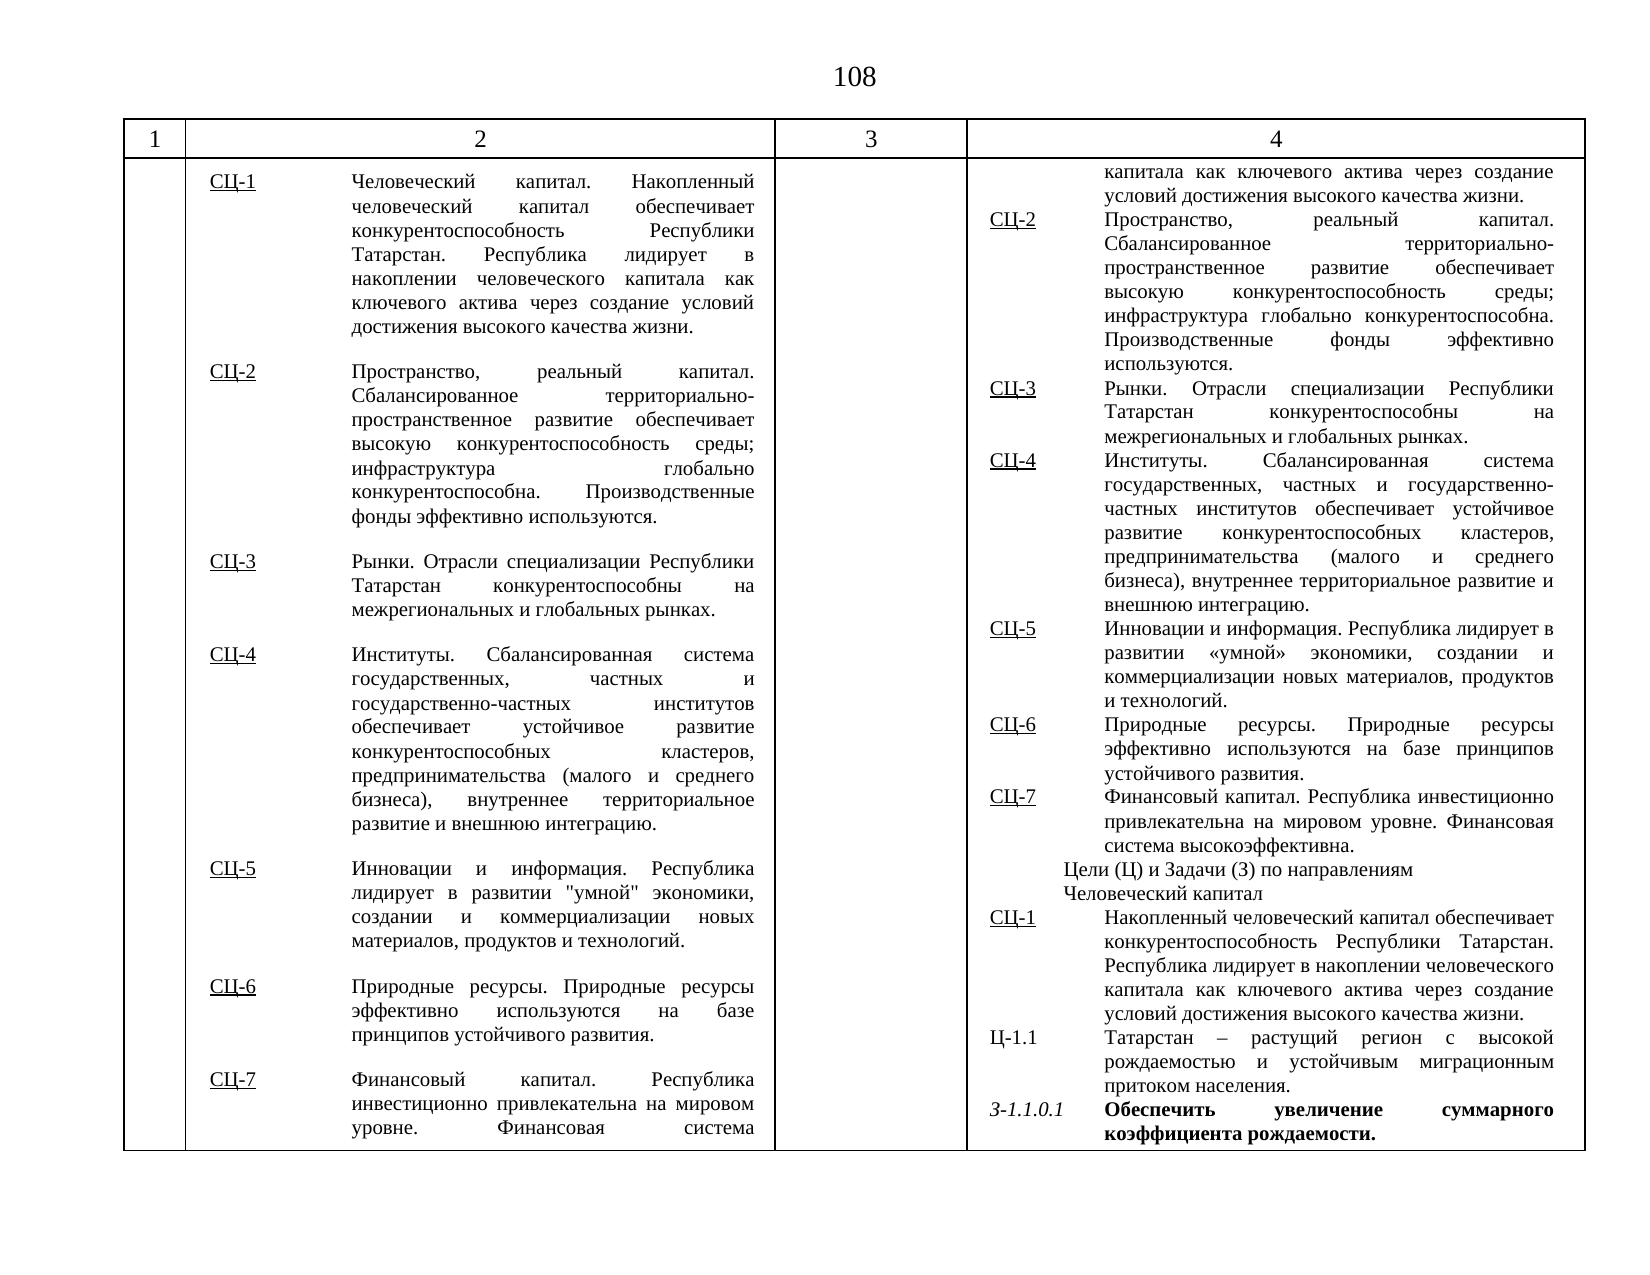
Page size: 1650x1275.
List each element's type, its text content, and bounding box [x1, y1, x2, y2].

table_header 3 [776, 120, 966, 157]
table_header 2 [186, 120, 774, 157]
table_header 4 [968, 120, 1584, 157]
table_cell [125, 159, 185, 1150]
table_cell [968, 159, 1584, 1150]
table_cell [776, 159, 966, 1150]
table_header 1 [125, 120, 185, 157]
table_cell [186, 159, 774, 1150]
